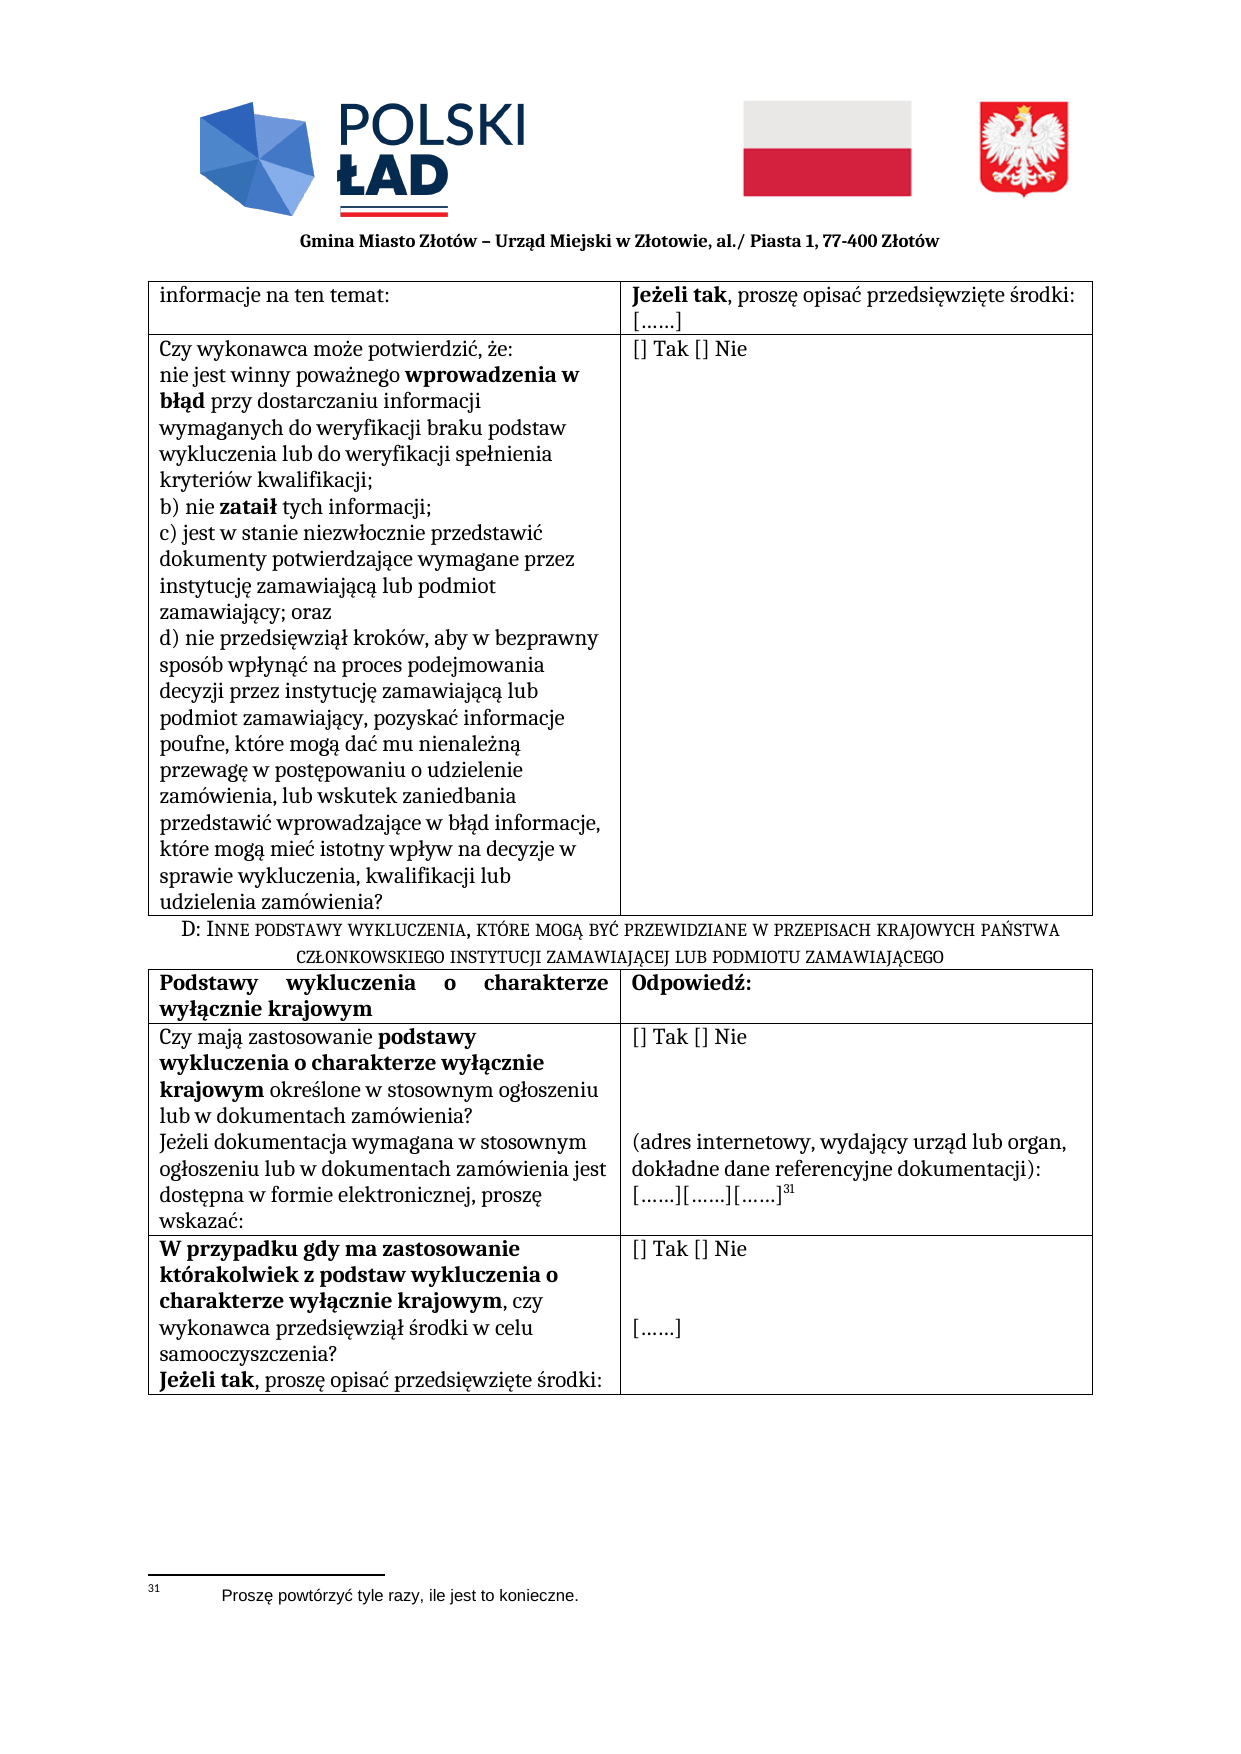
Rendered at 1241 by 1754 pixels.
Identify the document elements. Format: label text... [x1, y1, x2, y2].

table_cell [] Tak [] Nie (adres internetowy, wydający urząd lub organ, dokładne dane referencyjne dokumentacji): [……][……][……] [621, 1024, 1092, 1234]
table_cell Jeżeli tak, czy wykonawca przedsięwziął środki w celu samooczyszczenia? [] Tak [] Nie Jeżeli tak, proszę opisać przedsięwzięte środki: [……] [621, 282, 1092, 334]
picture [200, 102, 524, 217]
table_cell Czy mają zastosowanie podstawy wykluczenia o charakterze wyłącznie krajowym określone w stosownym ogłoszeniu lub w dokumentach zamówienia? Jeżeli dokumentacja wymagana w stosownym ogłoszeniu lub w dokumentach zamówienia jest dostępna w formie elektronicznej, proszę wskazać: [149, 1024, 620, 1234]
table_cell [] Tak [] Nie [621, 335, 1092, 915]
text D: Inne podstawy wykluczenia, które mogą być przewidziane w przepisach krajowych państwa członkowskiego instytucji zamawiającej lub podmiotu zamawiającego [148, 916, 1093, 969]
picture [723, 82, 1093, 217]
table_header Podstawy wykluczenia o charakterze wyłącznie krajowym [149, 970, 620, 1023]
table_cell Czy wykonawca może potwierdzić, że: nie jest winny poważnego wprowadzenia w błąd przy dostarczaniu informacji wymaganych do weryfikacji braku podstaw wykluczenia lub do weryfikacji spełnienia kryteriów kwalifikacji; b) nie zataił tych informacji; c) jest w stanie niezwłocznie przedstawić dokumenty potwierdzające wymagane przez instytucję zamawiającą lub podmiot zamawiający; oraz d) nie przedsięwziął kroków, aby w bezprawny sposób wpłynąć na proces podejmowania decyzji przez instytucję zamawiającą lub podmiot zamawiający, pozyskać informacje poufne, które mogą dać mu nienależną przewagę w postępowaniu o udzielenie zamówienia, lub wskutek zaniedbania przedstawić wprowadzające w błąd informacje, które mogą mieć istotny wpływ na decyzje w sprawie wykluczenia, kwalifikacji lub udzielenia zamówienia? [149, 335, 620, 915]
table_cell W przypadku gdy ma zastosowanie którakolwiek z podstaw wykluczenia o charakterze wyłącznie krajowym, czy wykonawca przedsięwziął środki w celu samooczyszczenia? Jeżeli tak, proszę opisać przedsięwzięte środki: [149, 1236, 620, 1394]
table_cell [] Tak [] Nie [……] [621, 1236, 1092, 1394]
table_header Odpowiedź: [621, 970, 1092, 1023]
